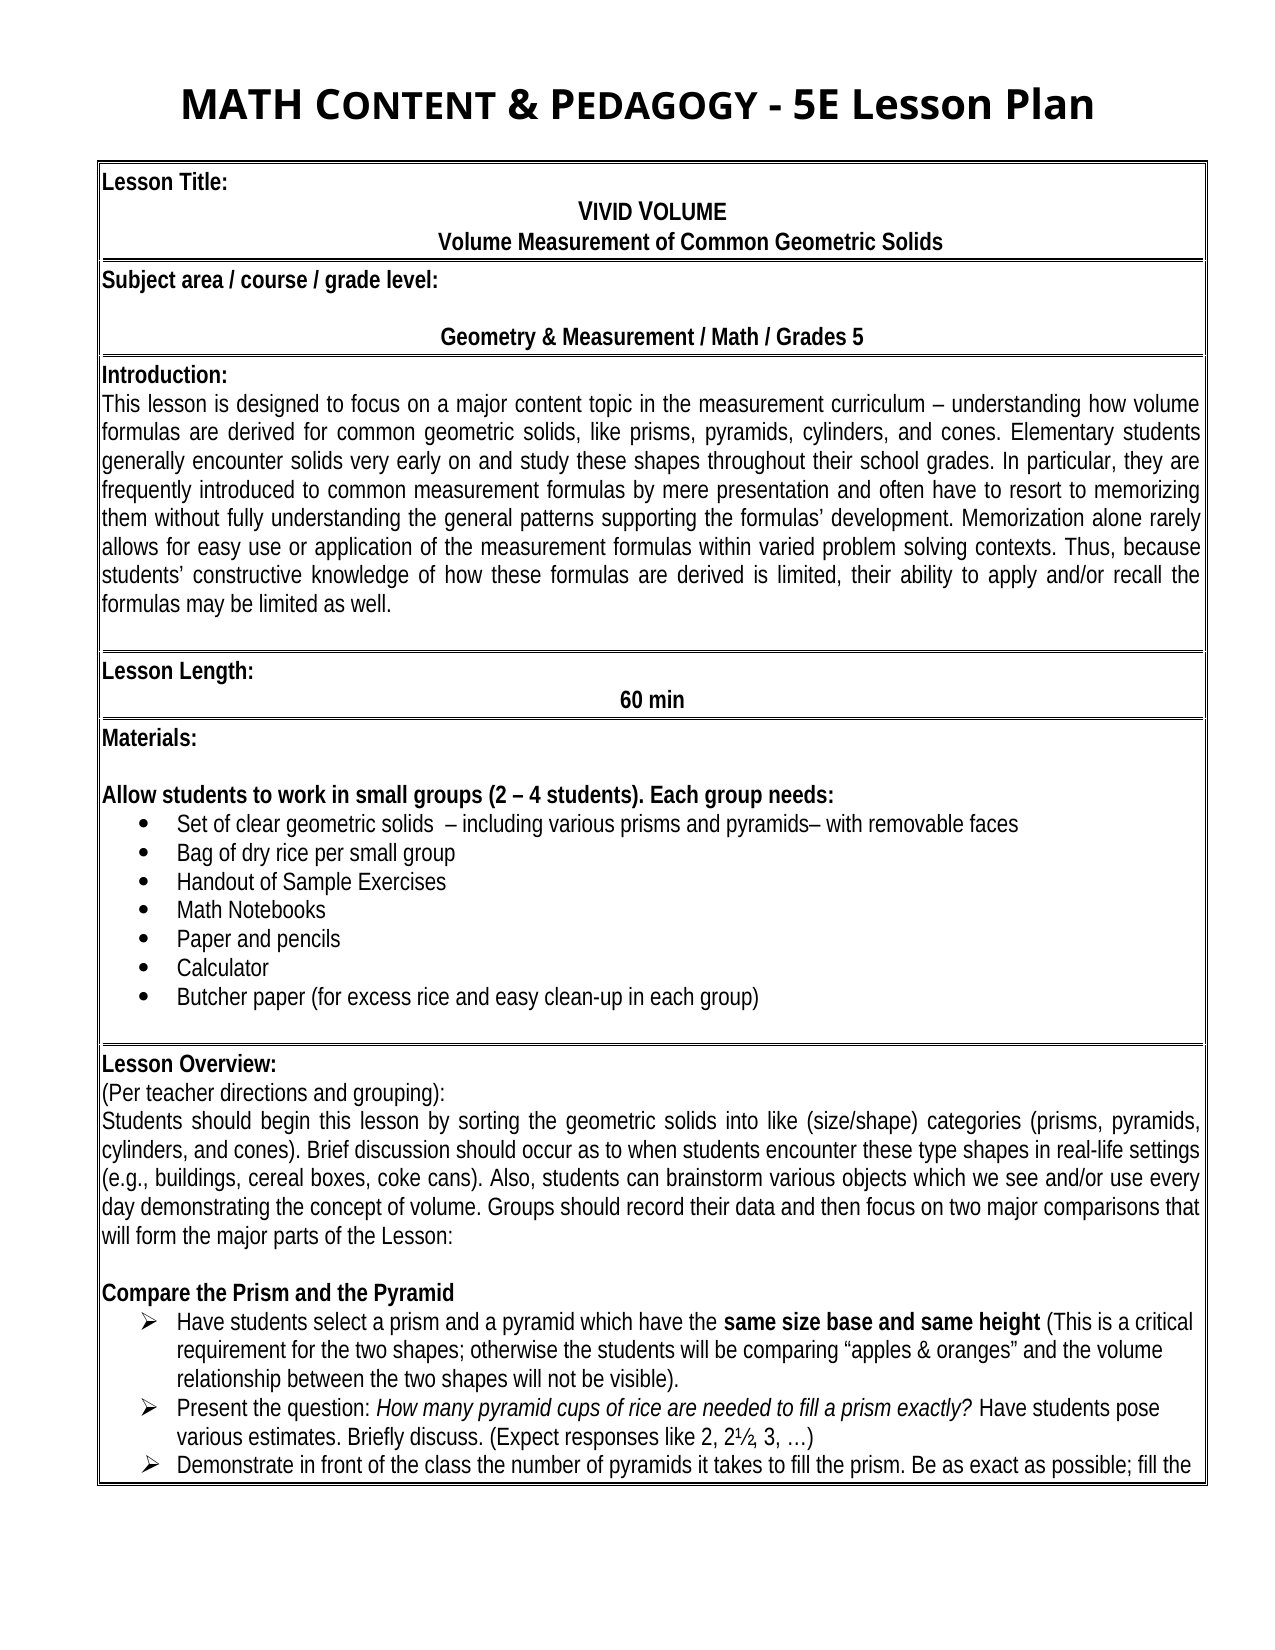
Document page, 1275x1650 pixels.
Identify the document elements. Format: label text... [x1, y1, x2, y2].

table_cell Introduction: This lesson is designed to focus on a major content topic in the measurement curriculum – understanding how volume formulas are derived for common geometric solids, like prisms, pyramids, cylinders, and cones. Elementary students generally encounter solids very early on and study these shapes throughout their school grades. In particular, they are frequently introduced to common measurement formulas by mere presentation and often have to resort to memorizing them without fully understanding the general patterns supporting the formulas’ development. Memorization alone rarely allows for easy use or application of the measurement formulas within varied problem solving contexts. Thus, because students’ constructive knowledge of how these formulas are derived is limited, their ability to apply and/or recall the formulas may be limited as well. [99, 354, 1206, 649]
table_cell Lesson Length: 60 min [100, 650, 1205, 716]
table_cell Subject area / course / grade level: Geometry & Measurement / Math / Grades 5 [100, 258, 1205, 354]
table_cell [100, 1043, 1205, 1482]
table_cell Materials: Allow students to work in small groups (2 – 4 students). Each group needs: Set of clear geometric solids – including various prisms and pyramids– with removable faces Bag of dry rice per small group Handout of Sample Exercises Math Notebooks Paper and pencils Calculator Butcher paper (for excess rice and easy clean-up in each group) [100, 716, 1205, 1042]
table_header Lesson Title: VIVID VOLUME Volume Measurement of Common Geometric Solids [100, 164, 1205, 258]
